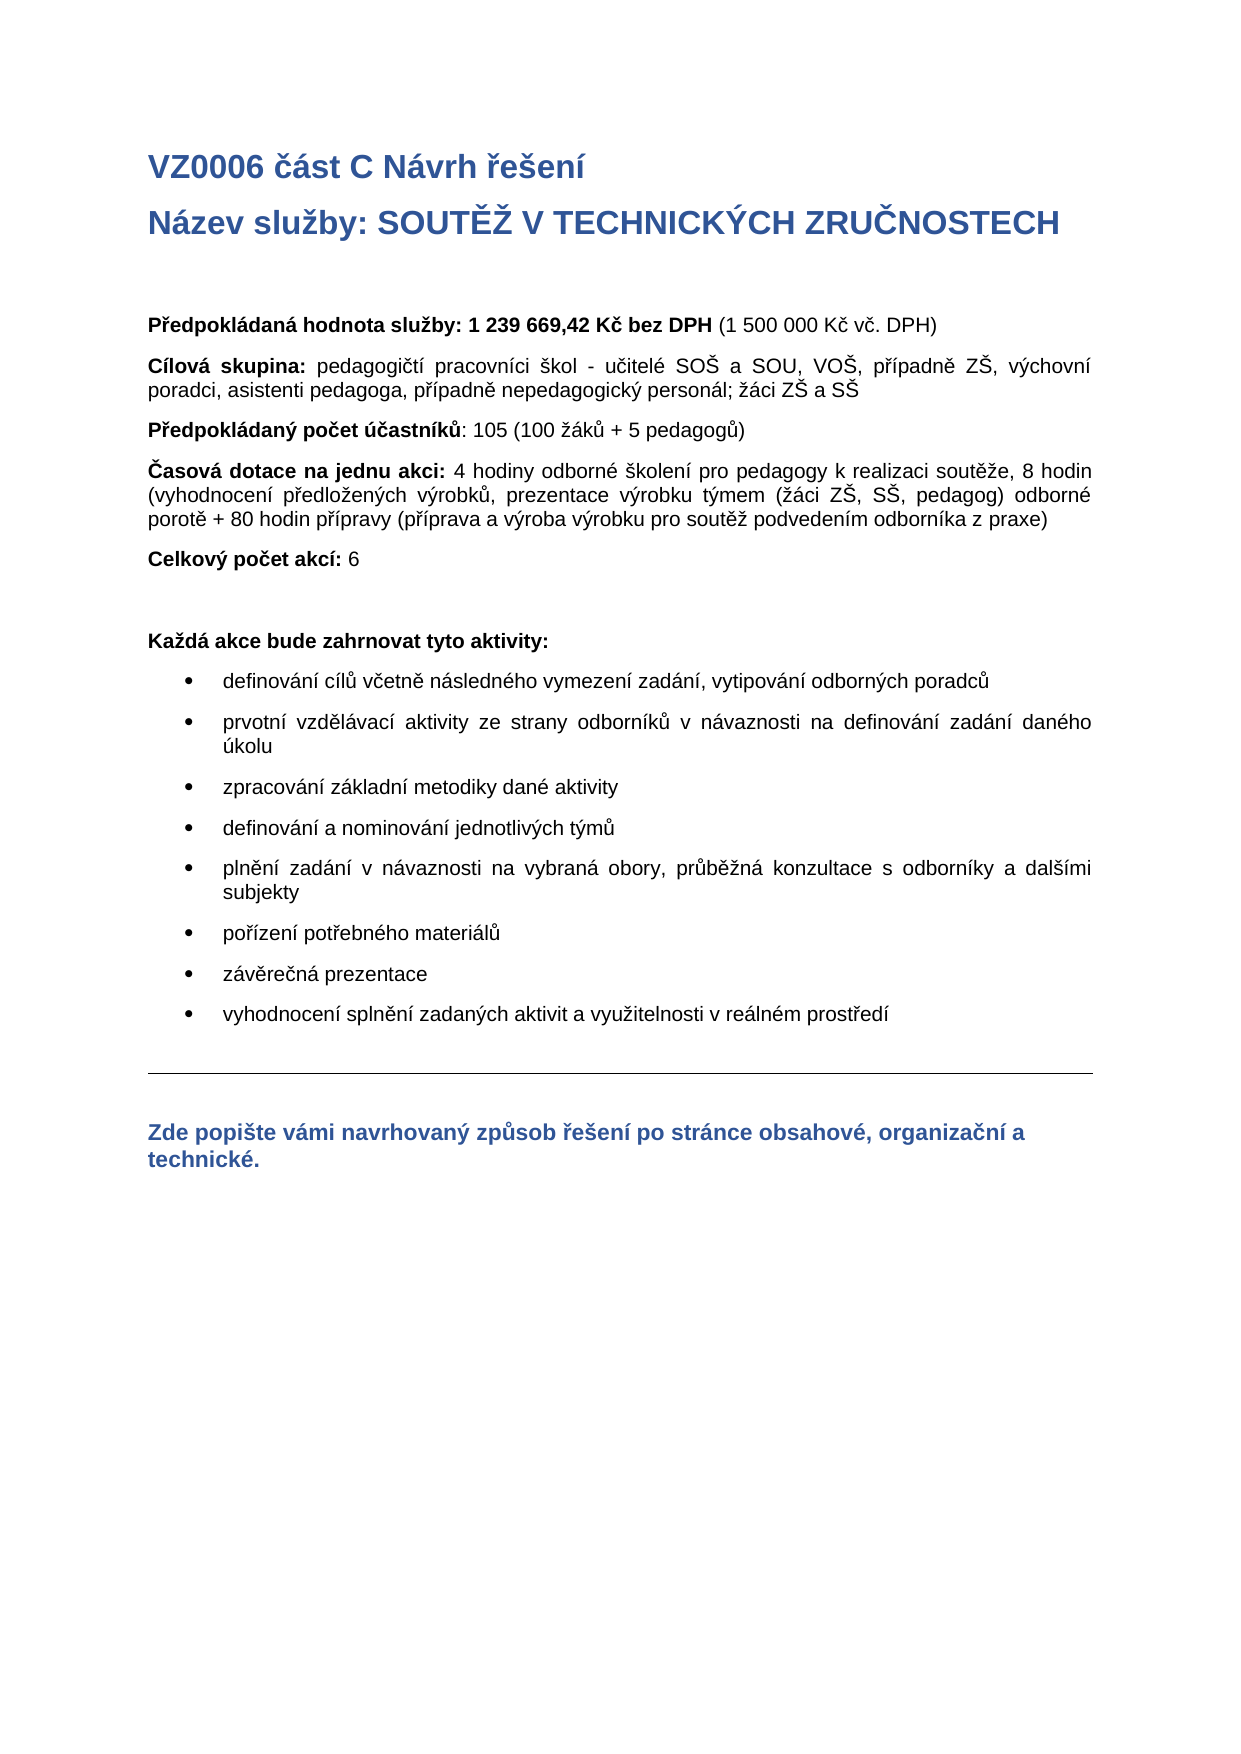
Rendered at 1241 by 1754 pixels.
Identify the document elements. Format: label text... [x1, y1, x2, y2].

list závěrečná prezentace [185, 961, 1093, 986]
text Předpokládaná hodnota služby: 1 239 669,42 Kč bez DPH (1 500 000 Kč vč. DPH) [148, 313, 1093, 337]
text Zde popište vámi navrhovaný způsob řešení po stránce obsahové, organizační a technické. [148, 1119, 1093, 1172]
list definování a nominování jednotlivých týmů [185, 815, 1093, 839]
list plnění zadání v návaznosti na vybraná obory, průběžná konzultace s odborníky a dalšími subjekty [185, 856, 1093, 904]
list vyhodnocení splnění zadaných aktivit a využitelnosti v reálném prostředí [185, 1002, 1093, 1026]
text Cílová skupina: pedagogičtí pracovníci škol - učitelé SOŠ a SOU, VOŠ, případně ZŠ, výchovní poradci, asistenti pedagoga, případně nepedagogický personál; žáci ZŠ a SŠ [148, 353, 1093, 401]
text Celkový počet akcí: 6 [148, 547, 1093, 571]
text VZ0006 část C Návrh řešení [148, 148, 1093, 186]
list pořízení potřebného materiálů [185, 921, 1093, 945]
text Předpokládaný počet účastníků: 105 (100 žáků + 5 pedagogů) [148, 418, 1093, 442]
list zpracování základní metodiky dané aktivity [185, 774, 1093, 799]
text Každá akce bude zahrnovat tyto aktivity: [148, 628, 1093, 652]
list definování cílů včetně následného vymezení zadání, vytipování odborných poradců [185, 669, 1093, 693]
text Název služby: SOUTĚŽ V TECHNICKÝCH ZRUČNOSTECH [148, 203, 1093, 241]
list prvotní vzdělávací aktivity ze strany odborníků v návaznosti na definování zadání daného úkolu [185, 710, 1093, 758]
text Časová dotace na jednu akci: 4 hodiny odborné školení pro pedagogy k realizaci soutěže, 8 hodin (vyhodnocení předložených výrobků, prezentace výrobku týmem (žáci ZŠ, SŠ, pedagog) odborné porotě + 80 hodin přípravy (příprava a výroba výrobku pro soutěž podvedením odborníka z praxe) [148, 459, 1093, 531]
